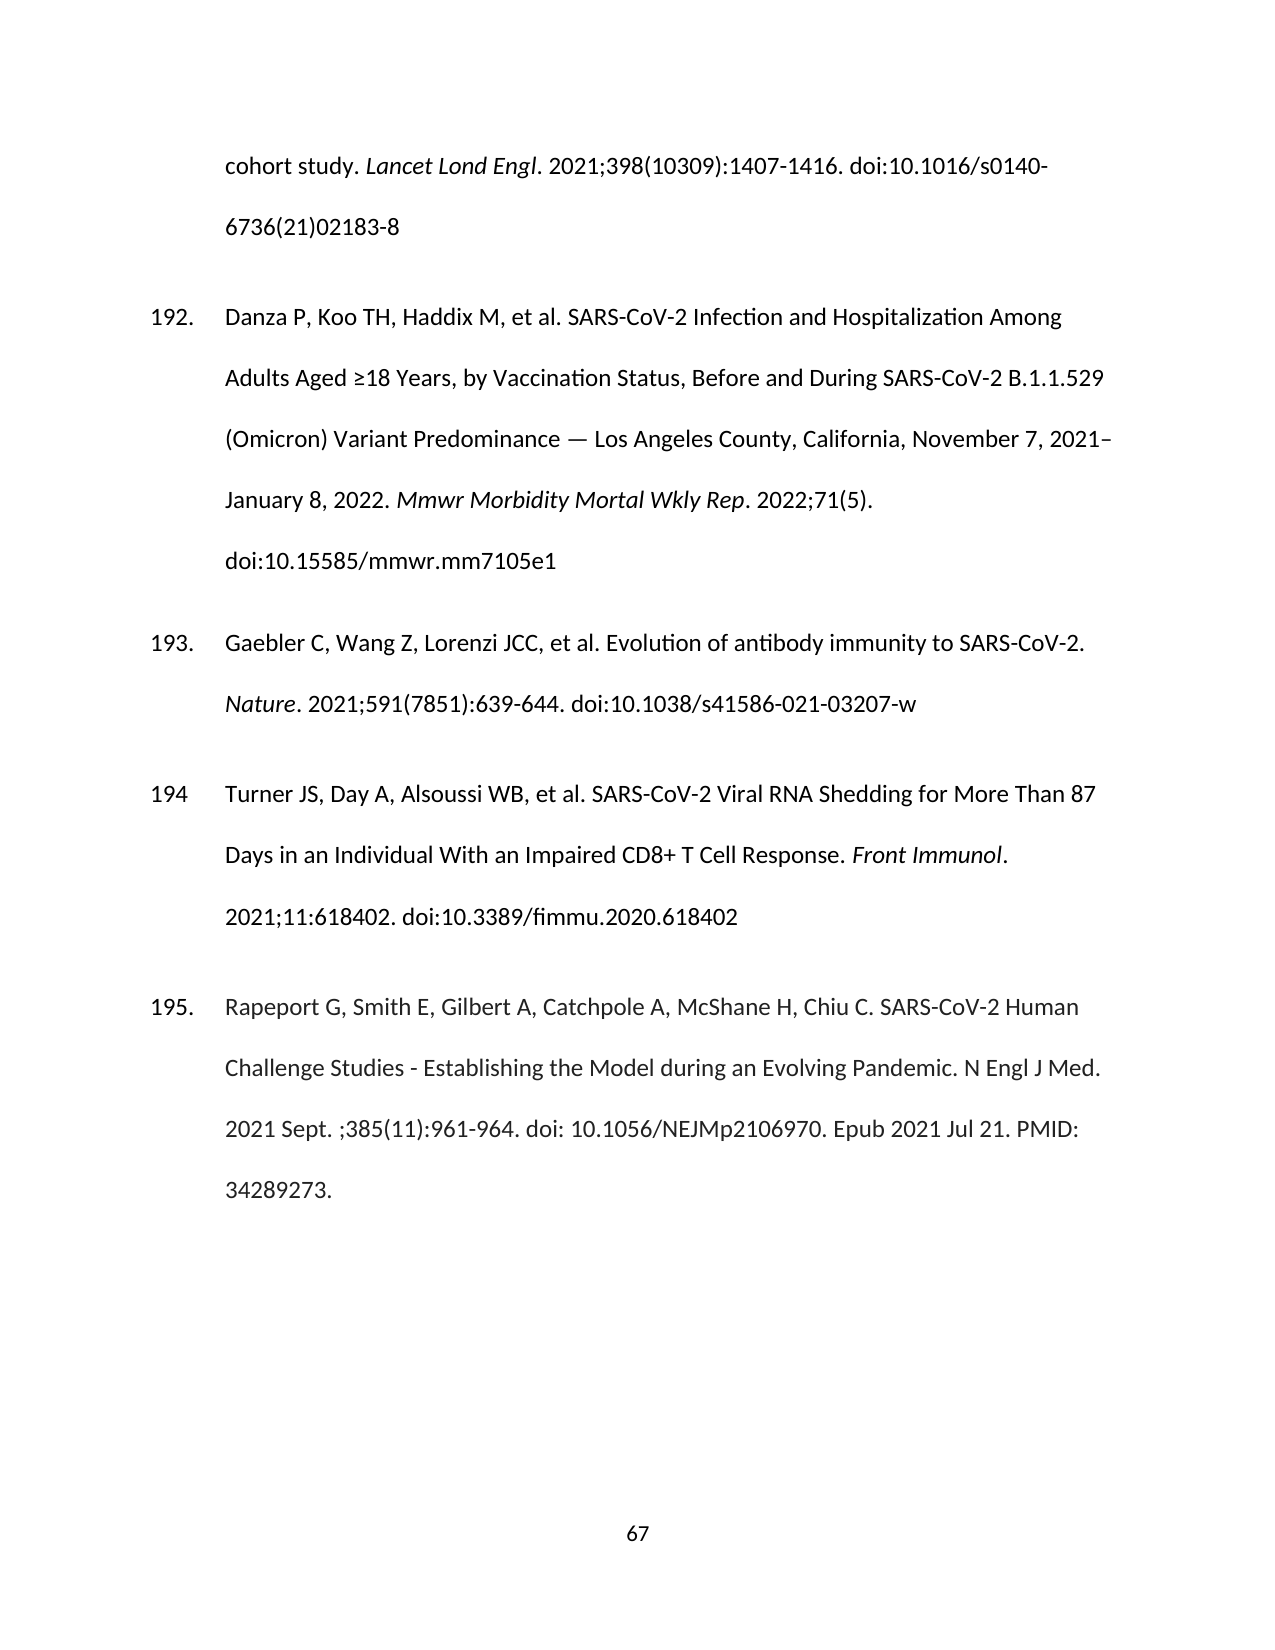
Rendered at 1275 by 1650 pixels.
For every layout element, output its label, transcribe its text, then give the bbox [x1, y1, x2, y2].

text 192. Danza P, Koo TH, Haddix M, et al. SARS-CoV-2 Infection and Hospitalization Among Adults Aged ≥18 Years, by Vaccination Status, Before and During SARS-CoV-2 B.1.1.529 (Omicron) Variant Predominance — Los Angeles County, California, November 7, 2021–January 8, 2022. Mmwr Morbidity Mortal Wkly Rep. 2022;71(5). doi:10.15585/mmwr.mm7105e1 [150, 301, 1125, 576]
text 193. Gaebler C, Wang Z, Lorenzi JCC, et al. Evolution of antibody immunity to SARS-CoV-2. Nature. 2021;591(7851):639-644. doi:10.1038/s41586-021-03207-w [150, 627, 1125, 719]
text 194 Turner JS, Day A, Alsoussi WB, et al. SARS-CoV-2 Viral RNA Shedding for More Than 87 Days in an Individual With an Impaired CD8+ T Cell Response. Front Immunol. 2021;11:618402. doi:10.3389/fimmu.2020.618402 [150, 778, 1125, 931]
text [150, 150, 1125, 242]
text 195. Rapeport G, Smith E, Gilbert A, Catchpole A, McShane H, Chiu C. SARS-CoV-2 Human Challenge Studies - Establishing the Model during an Evolving Pandemic. N Engl J Med. 2021 Sept. ;385(11):961-964. doi: 10.1056/NEJMp2106970. Epub 2021 Jul 21. PMID: 34289273. [150, 991, 1125, 1204]
